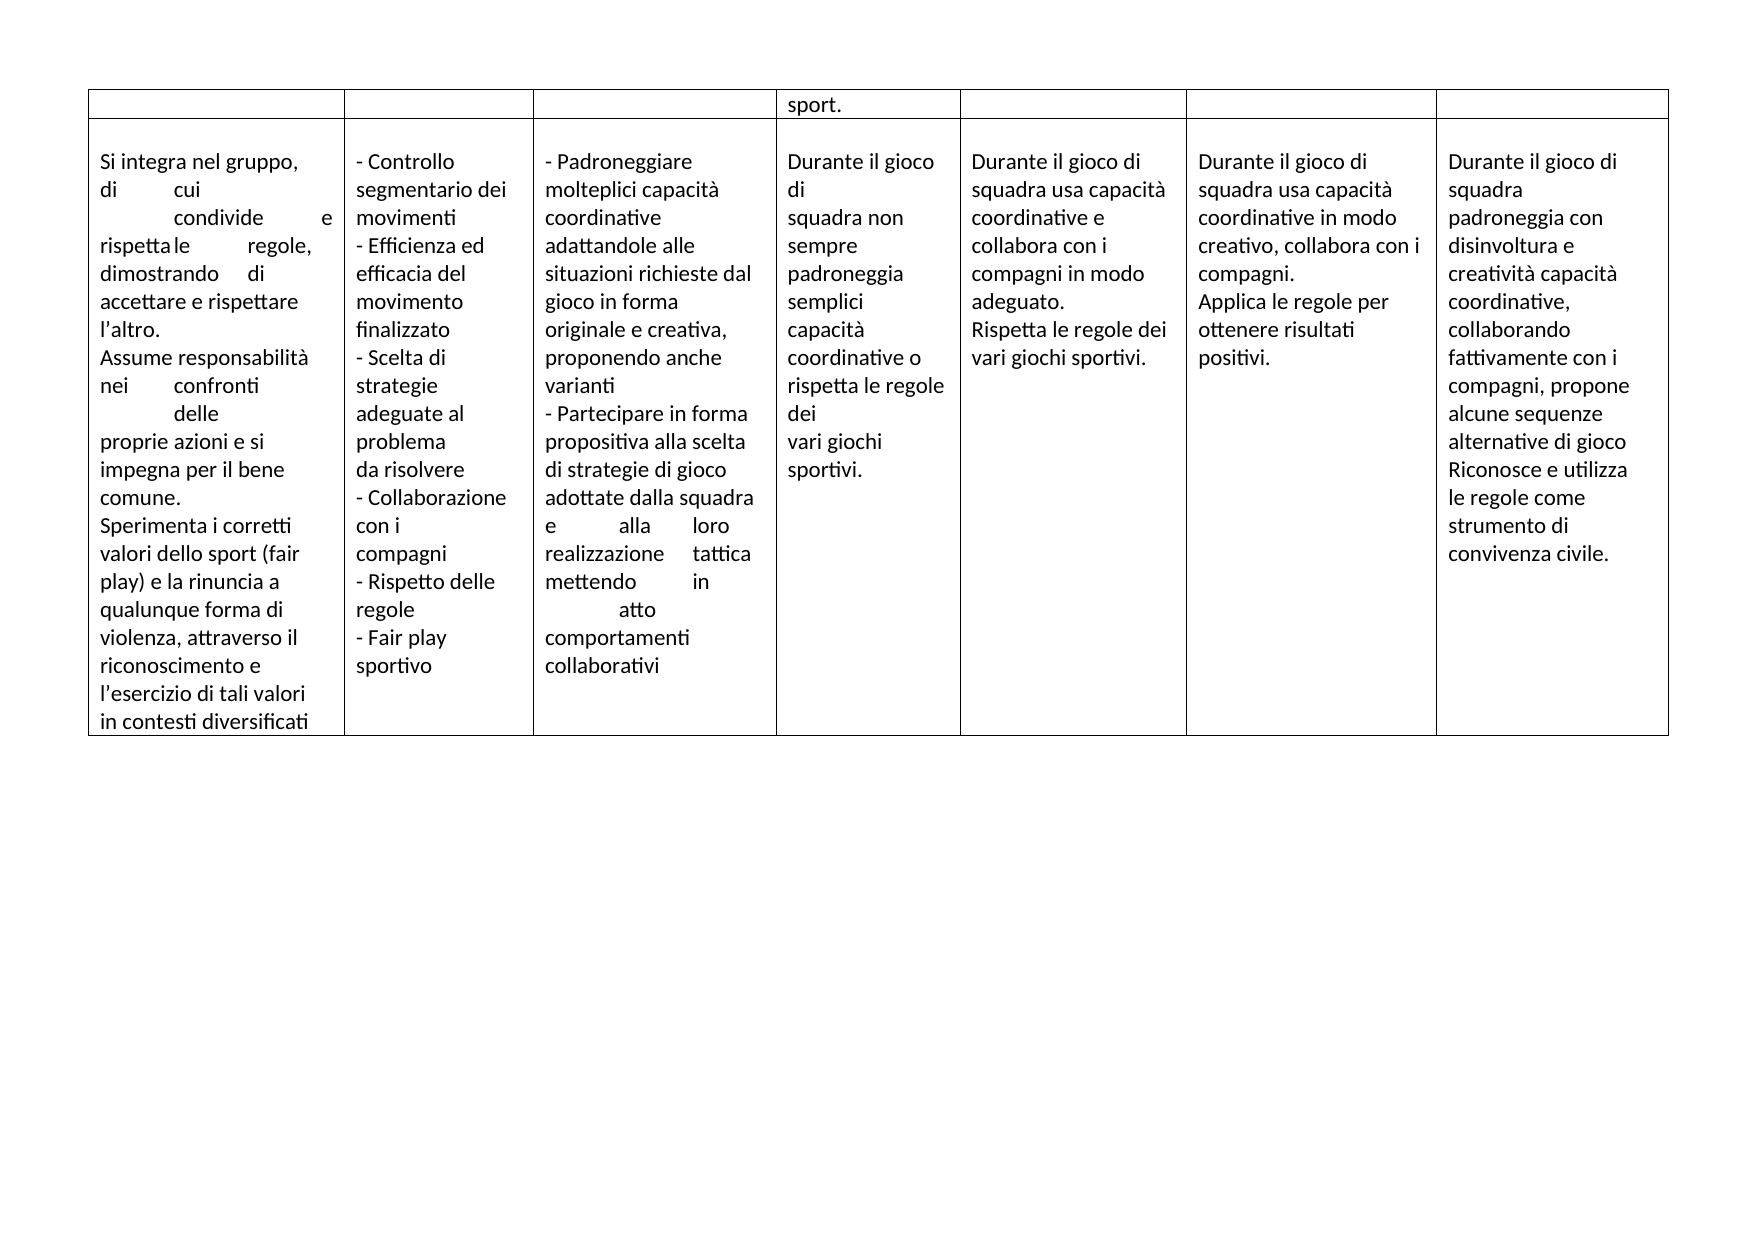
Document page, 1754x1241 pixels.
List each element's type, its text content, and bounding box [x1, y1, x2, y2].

table_cell Durante il gioco di squadra non sempre padroneggia semplici capacità coordinative o rispetta le regole dei vari giochi sportivi. [777, 119, 960, 735]
table_cell Durante il gioco di squadra usa capacità coordinative e collabora con i compagni in modo adeguato. Rispetta le regole dei vari giochi sportivi. [961, 119, 1186, 735]
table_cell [1187, 90, 1436, 118]
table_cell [534, 90, 776, 118]
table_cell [1437, 90, 1668, 118]
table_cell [345, 90, 533, 118]
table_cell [89, 90, 344, 118]
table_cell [777, 90, 960, 118]
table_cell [961, 90, 1186, 118]
table_cell - Padroneggiare molteplici capacità coordinative adattandole alle situazioni richieste dal gioco in forma originale e creativa, proponendo anche varianti - Partecipare in forma propositiva alla scelta di strategie di gioco adottate dalla squadra e alla loro realizzazione tattica mettendo in atto comportamenti collaborativi [534, 119, 776, 735]
table_cell Si integra nel gruppo, di cui condivide e rispetta le regole, dimostrando di accettare e rispettare l’altro. Assume responsabilità nei confronti delle proprie azioni e si impegna per il bene comune. Sperimenta i corretti valori dello sport (fair play) e la rinuncia a qualunque forma di violenza, attraverso il riconoscimento e l’esercizio di tali valori in contesti diversificati [89, 119, 344, 735]
table_cell - Controllo segmentario dei movimenti - Efficienza ed efficacia del movimento finalizzato - Scelta di strategie adeguate al problema da risolvere - Collaborazione con i compagni - Rispetto delle regole - Fair play sportivo [345, 119, 533, 735]
table_cell Durante il gioco di squadra padroneggia con disinvoltura e creatività capacità coordinative, collaborando fattivamente con i compagni, propone alcune sequenze alternative di gioco Riconosce e utilizza le regole come strumento di convivenza civile. [1437, 119, 1668, 735]
table_cell Durante il gioco di squadra usa capacità coordinative in modo creativo, collabora con i compagni. Applica le regole per ottenere risultati positivi. [1187, 119, 1436, 735]
